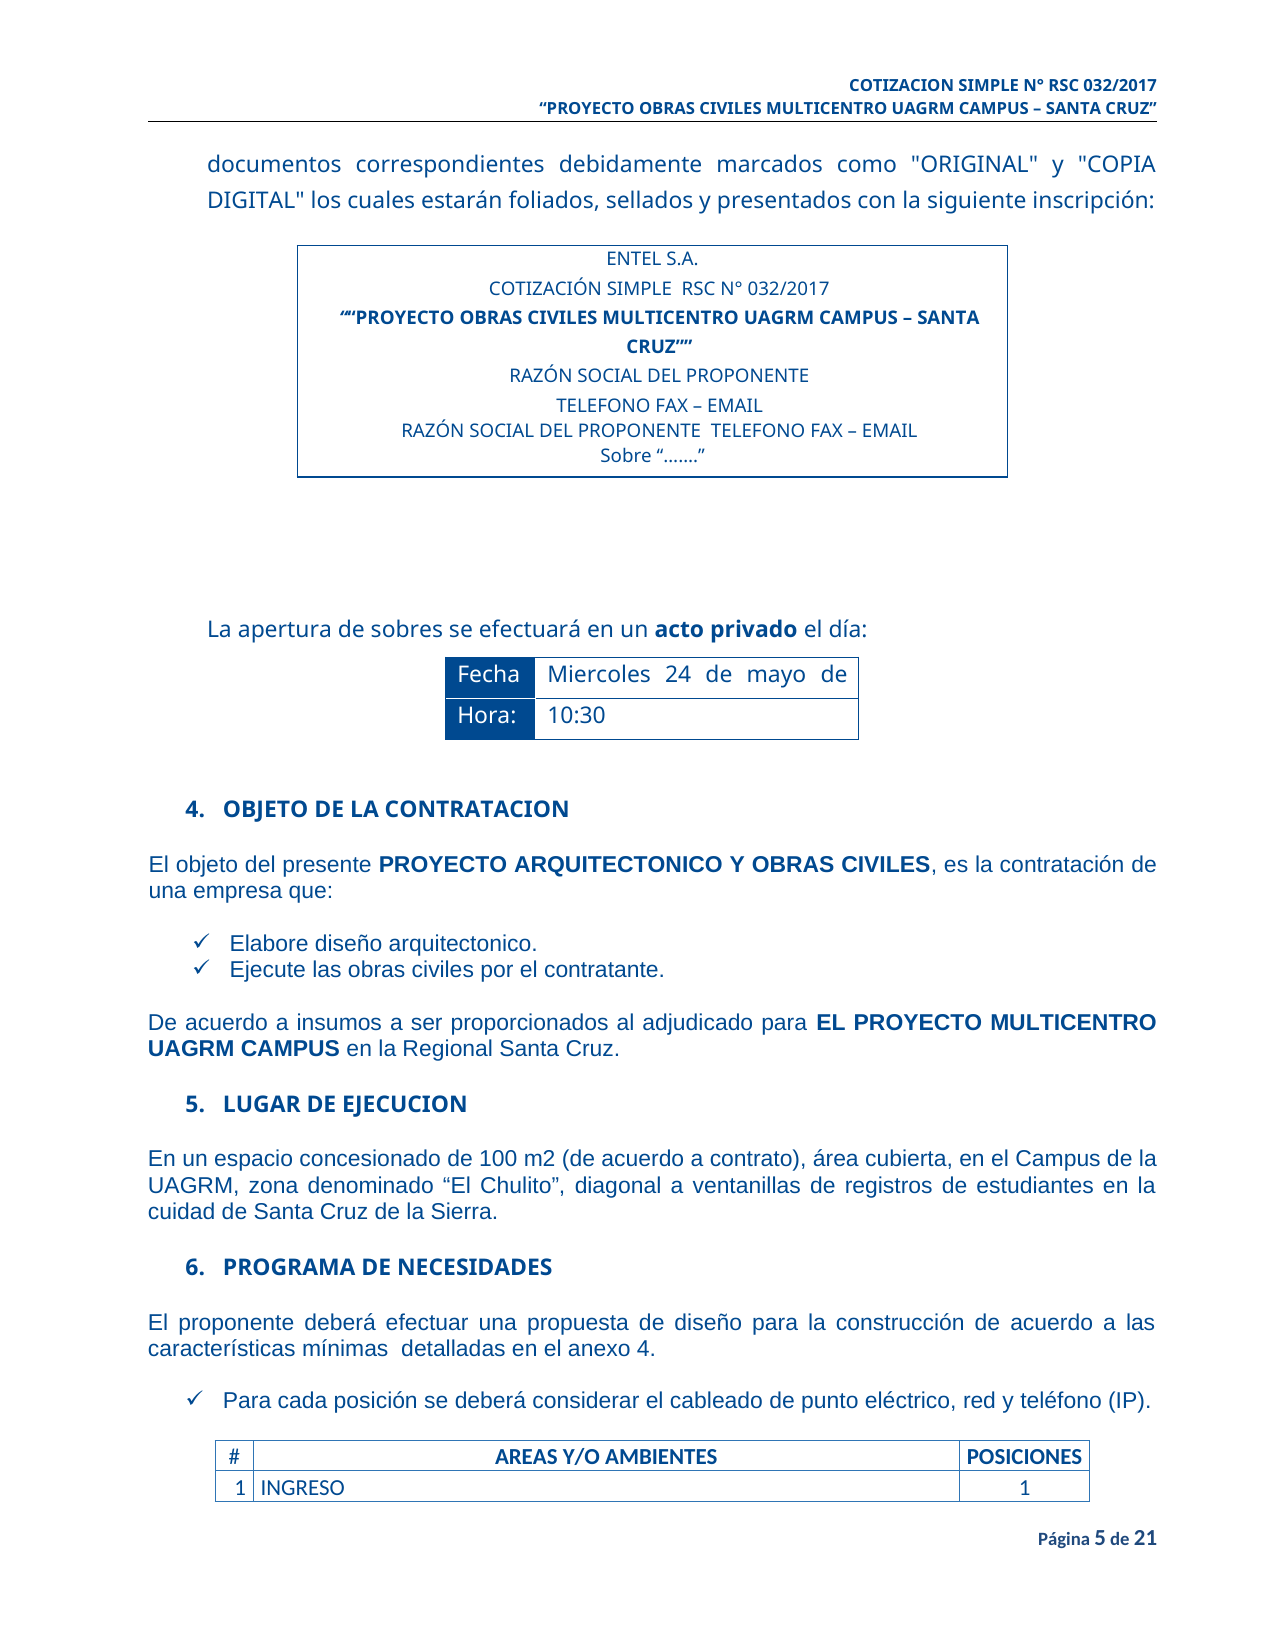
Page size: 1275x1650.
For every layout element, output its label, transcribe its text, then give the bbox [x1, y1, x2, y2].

table_cell Hora: [446, 699, 535, 739]
text El proponente deberá efectuar una propuesta de diseño para la construcción de acuerdo a las características mínimas detalladas en el anexo 4. [148, 1308, 1157, 1361]
table_cell 1 [216, 1471, 253, 1501]
table_cell 1 [960, 1471, 1089, 1501]
list OBJETO DE LA CONTRATACION [185, 793, 1157, 824]
list PROGRAMA DE NECESIDADES [185, 1251, 1157, 1282]
table_header ENTEL S.A. COTIZACIÓN SIMPLE RSC N° 032/2017 ““PROYECTO OBRAS CIVILES MULTICENTRO UAGRM CAMPUS – SANTA CRUZ”” RAZÓN SOCIAL DEL PROPONENTE TELEFONO FAX – EMAIL RAZÓN SOCIAL DEL PROPONENTE TELEFONO FAX – EMAIL Sobre “…….” [298, 246, 1007, 476]
table_header AREAS Y/O AMBIENTES [254, 1441, 959, 1470]
table_header Fecha: [446, 658, 535, 698]
text De acuerdo a insumos a ser proporcionados al adjudicado para EL PROYECTO MULTICENTRO UAGRM CAMPUS en la Regional Santa Cruz. [148, 1009, 1157, 1061]
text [207, 148, 1157, 215]
table_header # [216, 1441, 253, 1470]
table_cell 10:30 [536, 699, 858, 739]
list Elabore diseño arquitectonico. [192, 930, 1157, 956]
table_cell INGRESO [254, 1471, 959, 1501]
text La apertura de sobres se efectuará en un acto privado el día: [207, 613, 1157, 644]
text En un espacio concesionado de 100 m2 (de acuerdo a contrato), área cubierta, en el Campus de la UAGRM, zona denominado “El Chulito”, diagonal a ventanillas de registros de estudiantes en la cuidad de Santa Cruz de la Sierra. [148, 1145, 1157, 1224]
list Para cada posición se deberá considerar el cableado de punto eléctrico, red y teléfono (IP). [185, 1387, 1157, 1414]
text El objeto del presente PROYECTO ARQUITECTONICO Y OBRAS CIVILES, es la contratación de una empresa que: [148, 851, 1157, 903]
table_header POSICIONES [960, 1441, 1089, 1470]
table_header Miercoles 24 de mayo de 2017 [536, 658, 858, 698]
list Ejecute las obras civiles por el contratante. [192, 956, 1157, 982]
list LUGAR DE EJECUCION [185, 1088, 1157, 1119]
